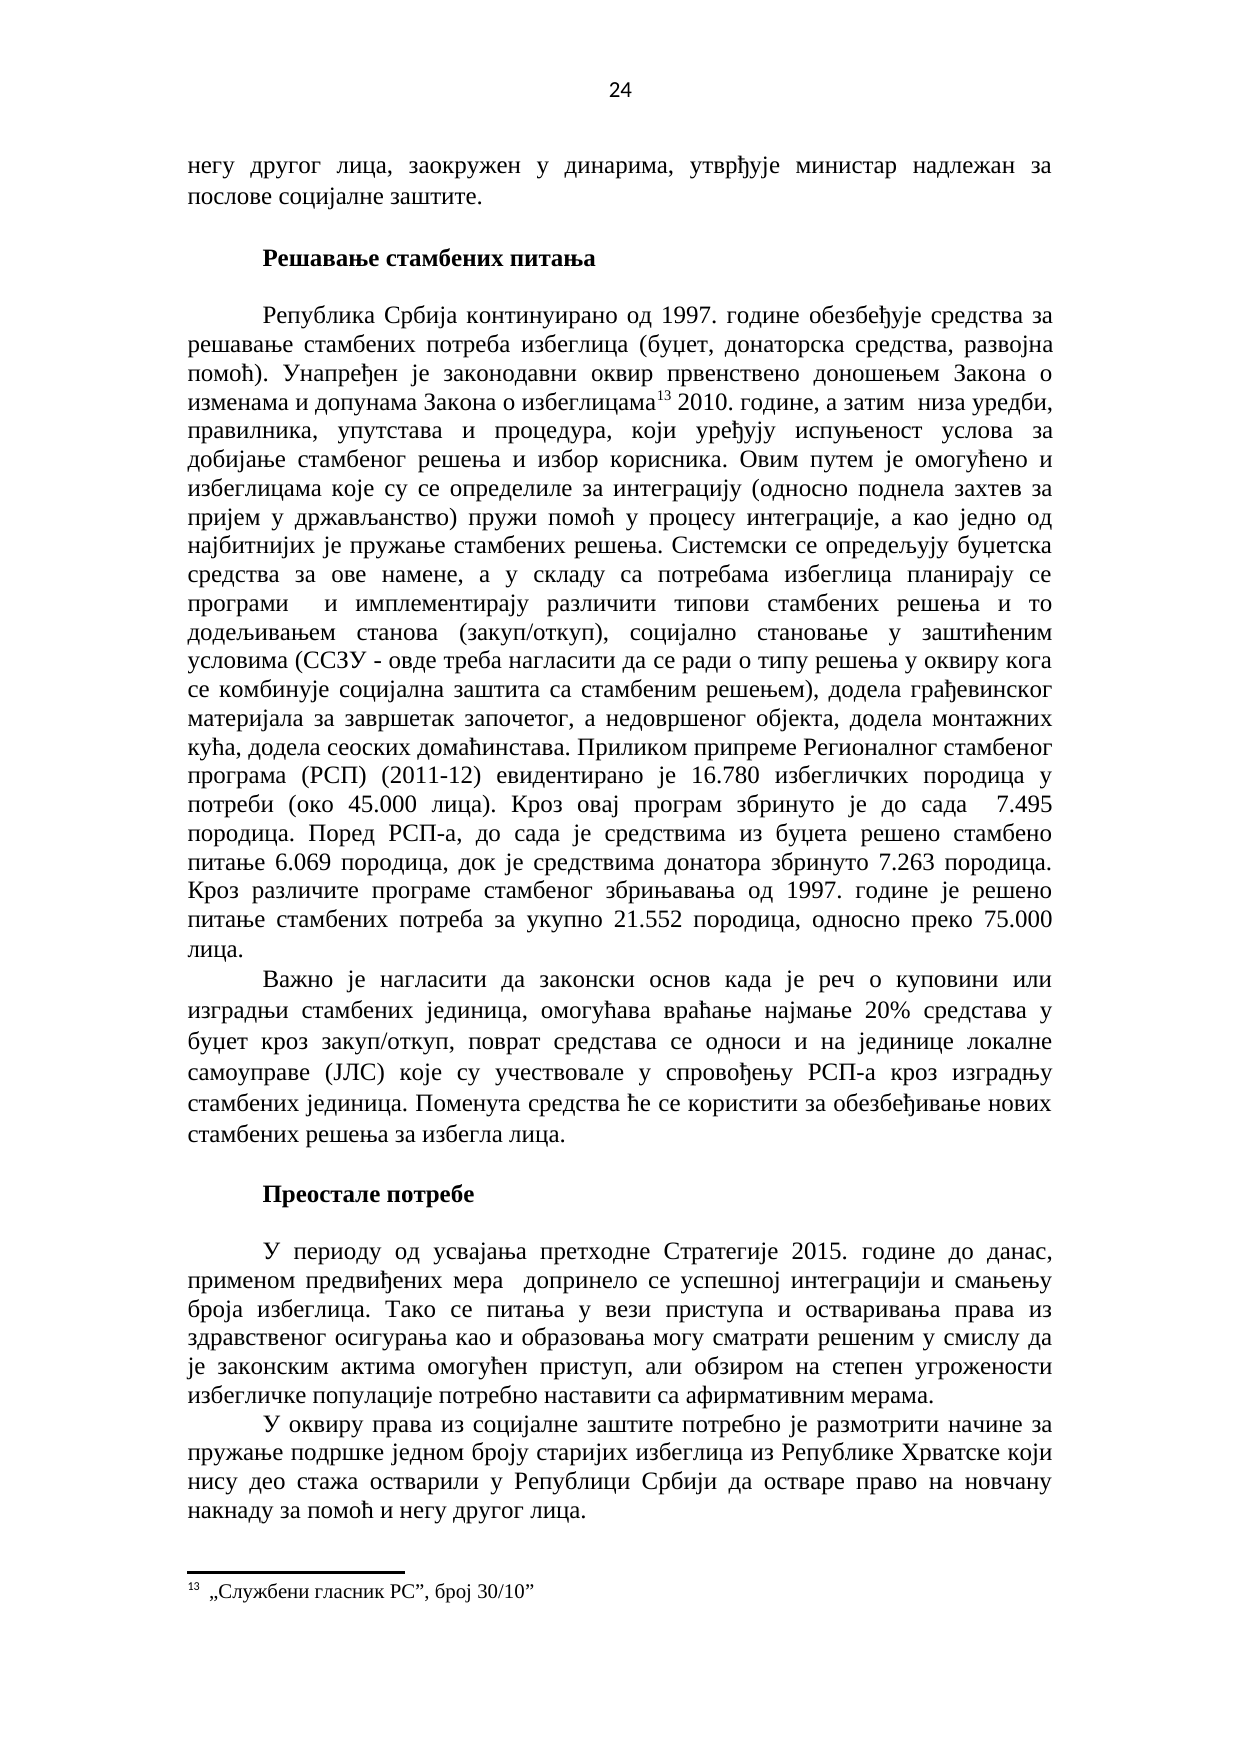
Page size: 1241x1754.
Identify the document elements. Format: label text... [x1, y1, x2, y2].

text Важно је нагласити да законски основ када је реч о куповини или изградњи стамбених јединица, омогућава враћање најмање 20% средстава у буџет кроз закуп/откуп, поврат средстава се односи и на јединице локалне самоуправе (ЈЛС) које су учествовале у спровођењу РСП-а кроз изградњу стамбених јединица. Поменута средства ће се користити за обезбеђивање нових стамбених решења за избегла лица. [187, 964, 1053, 1148]
text У периоду од усвајања претходне Стратегије 2015. године до данас, применом предвиђених мера допринело се успешној интеграцији и смањењу броја избеглица. Тако се питања у вези приступа и остваривања права из здравственог осигурања као и образовања могу сматрати решеним у смислу да је законским актима омогућен приступ, али обзиром на степен угрожености избегличке популације потребно наставити са афирмативним мерама. [187, 1236, 1053, 1409]
text Преостале потребе [187, 1179, 1053, 1207]
text Решавање стамбених питања [187, 243, 1053, 272]
text У оквиру права из социјалне заштите потребно је размотрити начине за пружање подршке једном броју старијих избеглица из Републике Хрватске који нису део стажа остварили у Републици Србији да остваре право на новчану накнаду за помоћ и негу другог лица. [187, 1409, 1053, 1524]
text Република Србија континуирано од 1997. године обезбеђује средства за решавање стамбених потреба избеглица (буџет, донаторска средства, развојна помоћ). Унапређен је законодавни оквир првенствено доношењем Закона о изменама и допунама Закона о избеглицама 2010. године, а затим низа уредби, правилника, упутстава и процедура, који уређују испуњеност услова за добијање стамбеног решења и избор корисника. Овим путем је омогућено и избеглицама које су се определиле за интеграцију (односно поднела захтев за пријем у држављанство) пружи помоћ у процесу интеграције, а као једно од најбитнијих је пружање стамбених решења. Системски се опредељују буџетска средства за ове намене, а у складу са потребама избеглица планирају се програми и имплементирају различити типови стамбених решења и то додељивањем станова (закуп/откуп), социјално становање у заштићеним условима (ССЗУ - овде треба нагласити да се ради о типу решења у оквиру кога се комбинује социјална заштита са стамбеним решењем), додела грађевинског материјала за завршетак започетог, а недовршеног објекта, додела монтажних кућа, додела сеоских домаћинстава. Приликом припреме Регионалног стамбеног програма (РСП) (2011-12) евидентирано је 16.780 избегличких породица у потреби (око 45.000 лица). Кроз овај програм збринуто је до сада 7.495 породица. Поред РСП-а, до сада је средствима из буџета решено стамбено питање 6.069 породица, док је средствима донатора збринуто 7.263 породица. Кроз различите програме стамбеног збрињавања од 1997. године је решено питање стамбених потреба за укупно 21.552 породица, односно преко 75.000 лица. [187, 301, 1053, 964]
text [187, 150, 1053, 210]
